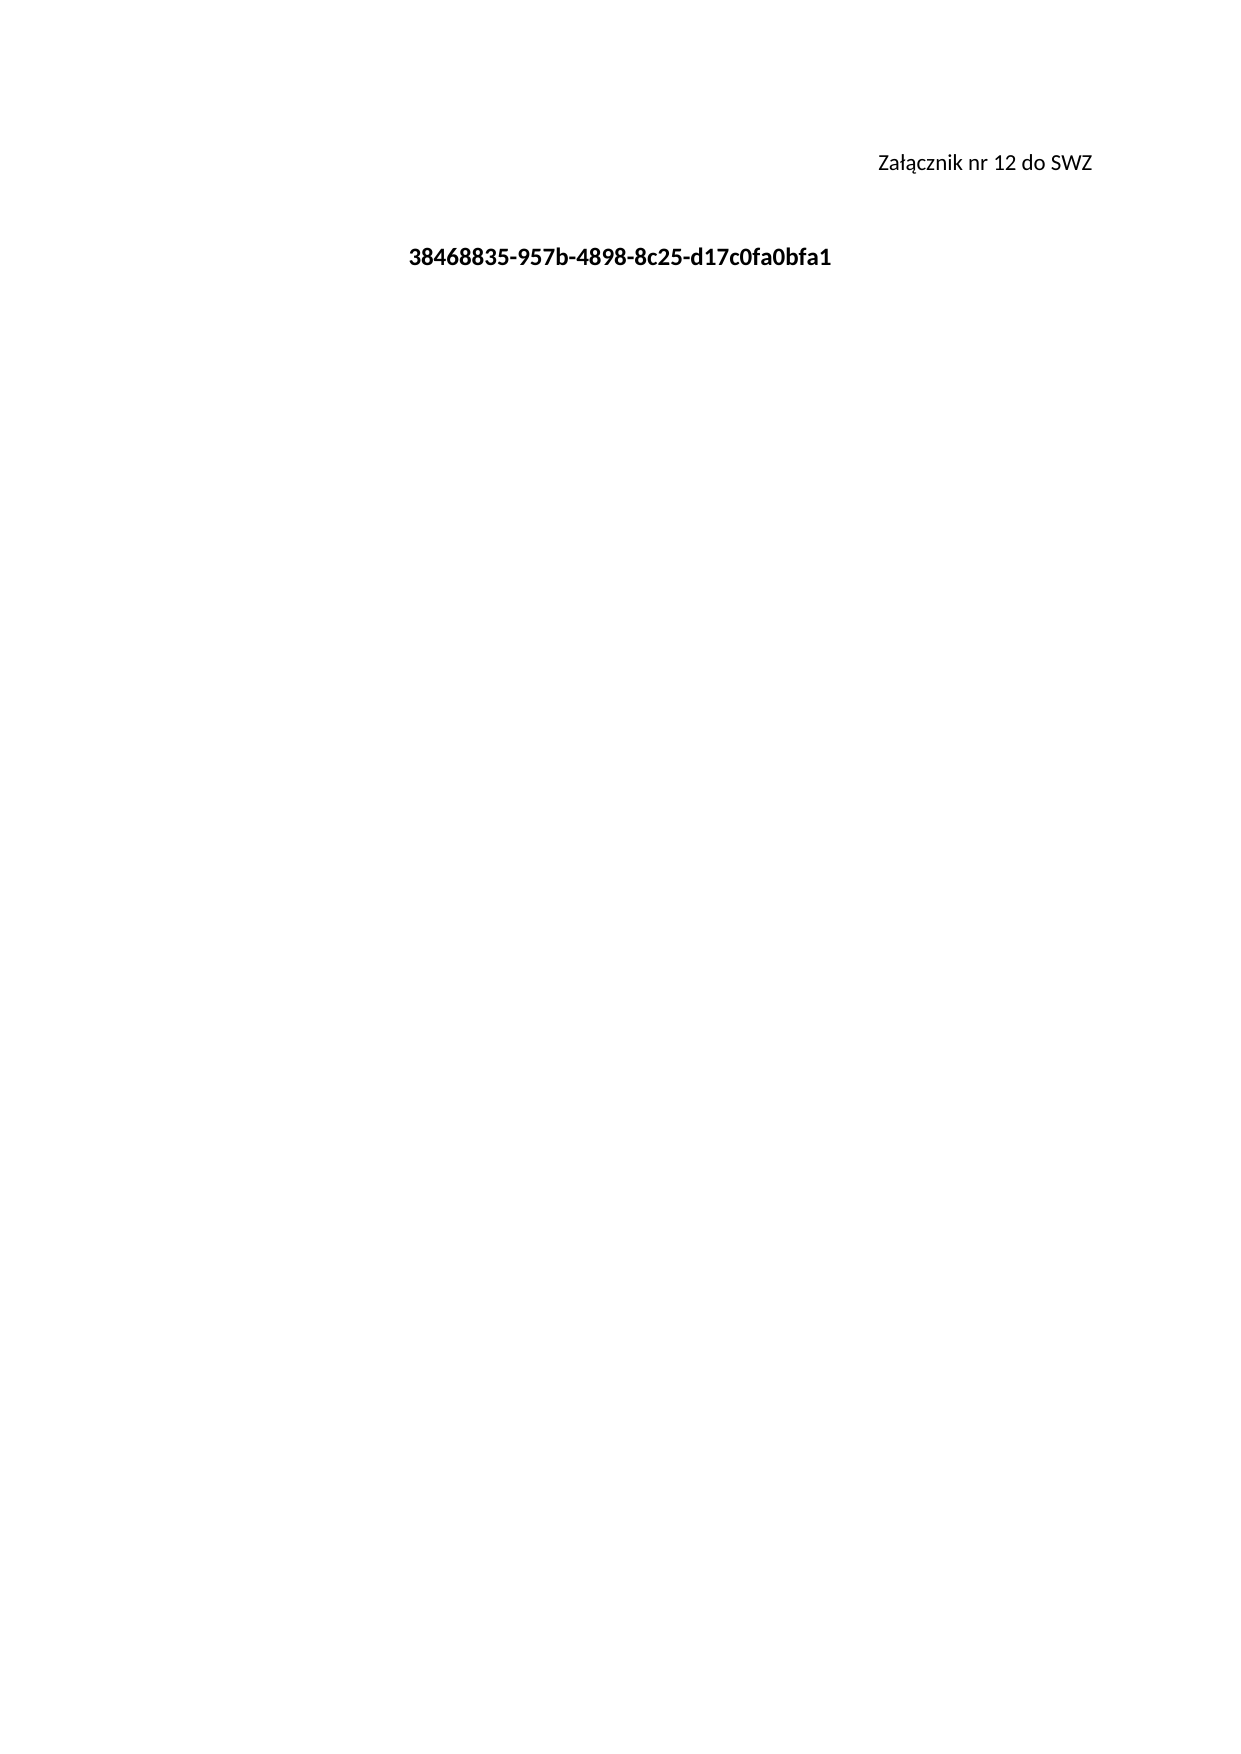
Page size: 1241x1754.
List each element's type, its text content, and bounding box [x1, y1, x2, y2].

text 38468835-957b-4898-8c25-d17c0fa0bfa1 [148, 241, 1093, 272]
text Załącznik nr 12 do SWZ [148, 148, 1093, 176]
